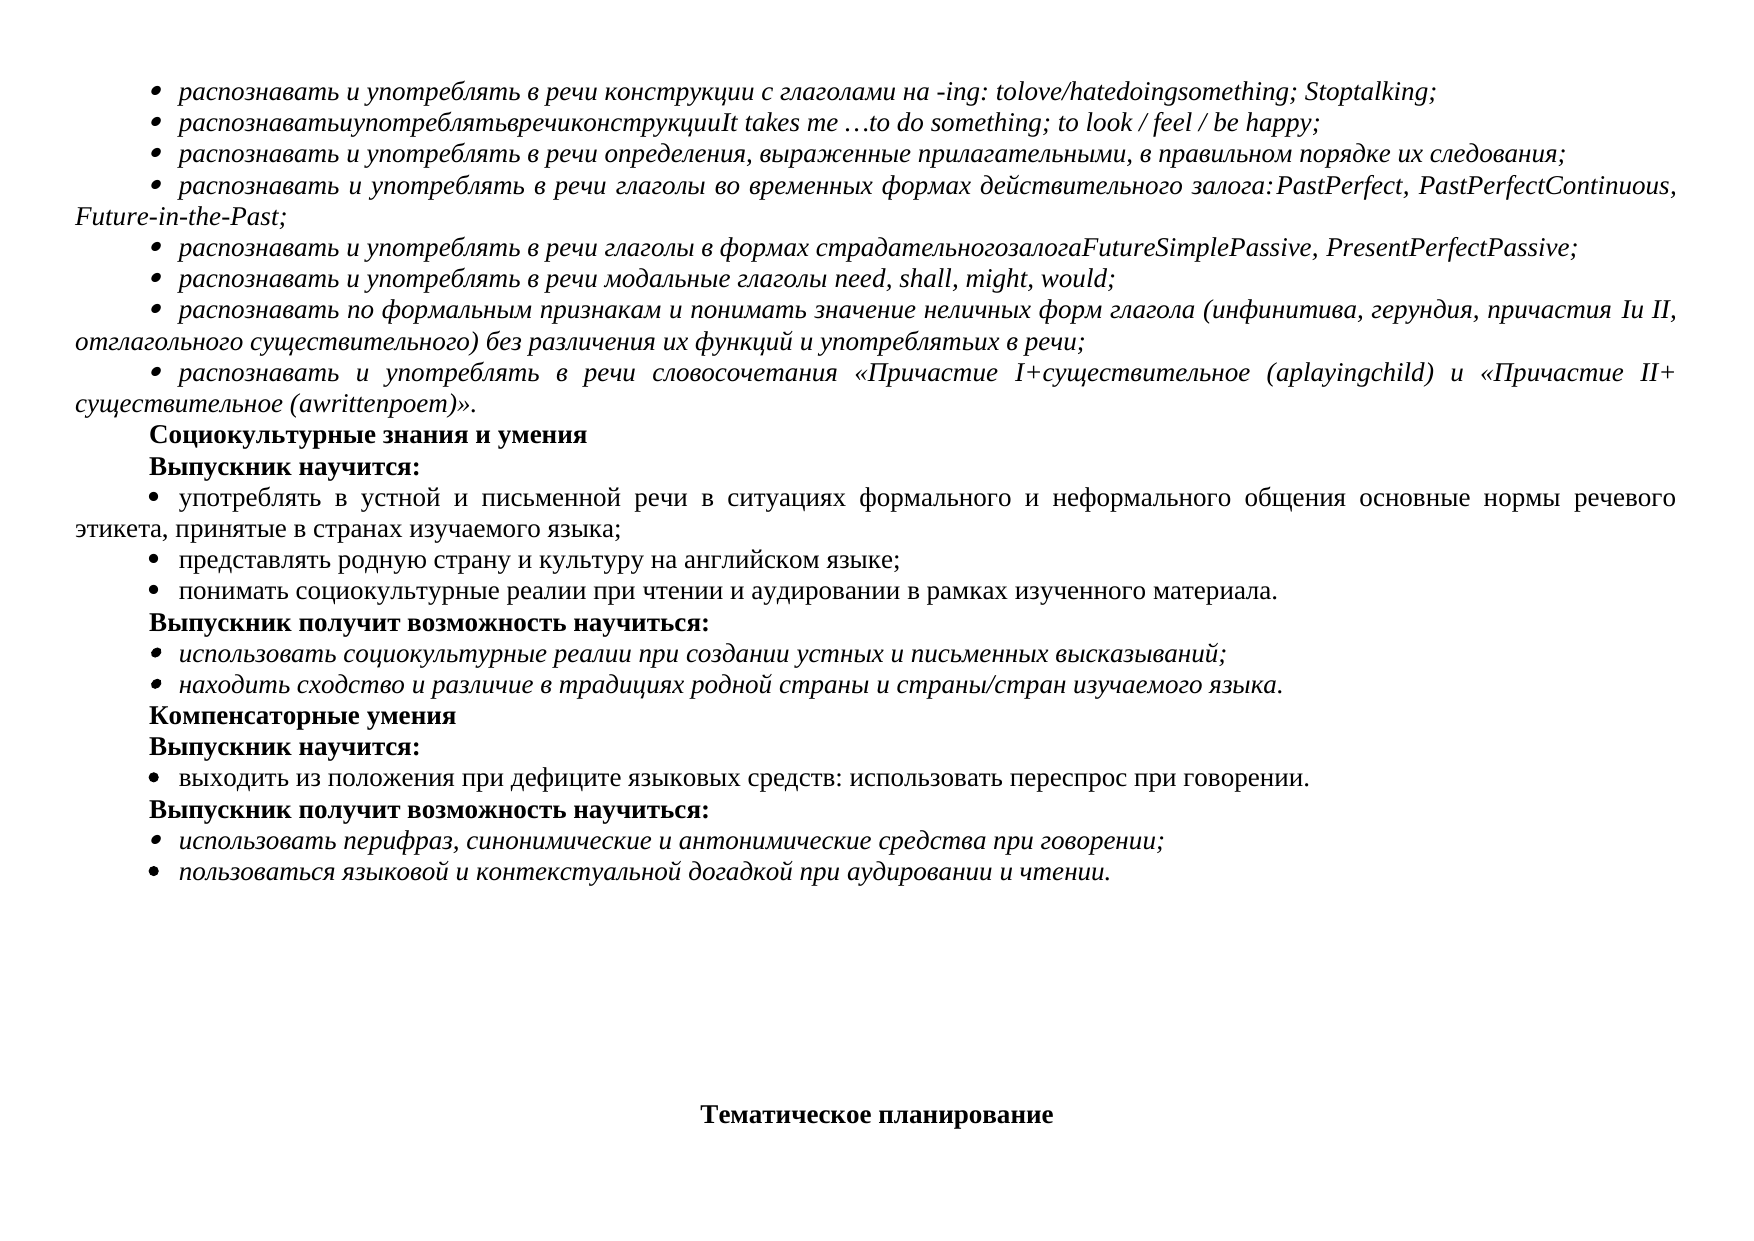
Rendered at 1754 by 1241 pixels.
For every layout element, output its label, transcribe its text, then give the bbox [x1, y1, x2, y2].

list выходить из положения при дефиците языковых средств: использовать переспрос при говорении. [75, 762, 1679, 793]
list распознавать и употреблять в речи глаголы в формах страдательногозалогаFutureSimplePassive, PresentPerfectPassive; [75, 231, 1679, 262]
text Социокультурные знания и умения [75, 418, 1679, 449]
text Выпускник получит возможность научиться: [75, 793, 1679, 824]
list распознавать и употреблять в речи словосочетания «Причастие I+существительное (aplayingchild) и «Причастие II+ существительное (awrittenpoem)». [75, 356, 1679, 418]
list распознавать и употреблять в речи определения, выраженные прилагательными, в правильном порядке их следования; [75, 137, 1679, 169]
list пользоваться языковой и контекстуальной догадкой при аудировании и чтении. [75, 855, 1679, 886]
text Тематическое планирование [75, 1098, 1679, 1129]
text Компенсаторные умения [75, 699, 1679, 730]
list распознавать и употреблять в речи глаголы во временных формах действительного залога:PastPerfect, PastPerfectContinuous, Future-in-the-Past; [75, 169, 1679, 231]
text Выпускник научится: [75, 730, 1679, 762]
list находить сходство и различие в традициях родной страны и страны/стран изучаемого языка. [75, 668, 1679, 699]
list употреблять в устной и письменной речи в ситуациях формального и неформального общения основные нормы речевого этикета, принятые в странах изучаемого языка; [75, 481, 1679, 543]
list распознаватьиупотреблятьвречиконструкцииIt takes me …to do something; to look / feel / be happy; [75, 106, 1679, 137]
text Выпускник получит возможность научиться: [75, 606, 1679, 637]
list использовать перифраз, синонимические и антонимические средства при говорении; [75, 824, 1679, 855]
list распознавать и употреблять в речи конструкции с глаголами на -ing: tolove/hatedoingsomething; Stoptalking; [75, 75, 1679, 106]
list использовать социокультурные реалии при создании устных и письменных высказываний; [75, 637, 1679, 668]
list распознавать по формальным признакам и понимать значение неличных форм глагола (инфинитива, герундия, причастия Iи II, отглагольного существительного) без различения их функций и употреблятьих в речи; [75, 294, 1679, 356]
list распознавать и употреблять в речи модальные глаголы need, shall, might, would; [75, 262, 1679, 294]
list понимать социокультурные реалии при чтении и аудировании в рамках изученного материала. [75, 574, 1679, 606]
list представлять родную страну и культуру на английском языке; [75, 543, 1679, 574]
text Выпускник научится: [75, 449, 1679, 481]
